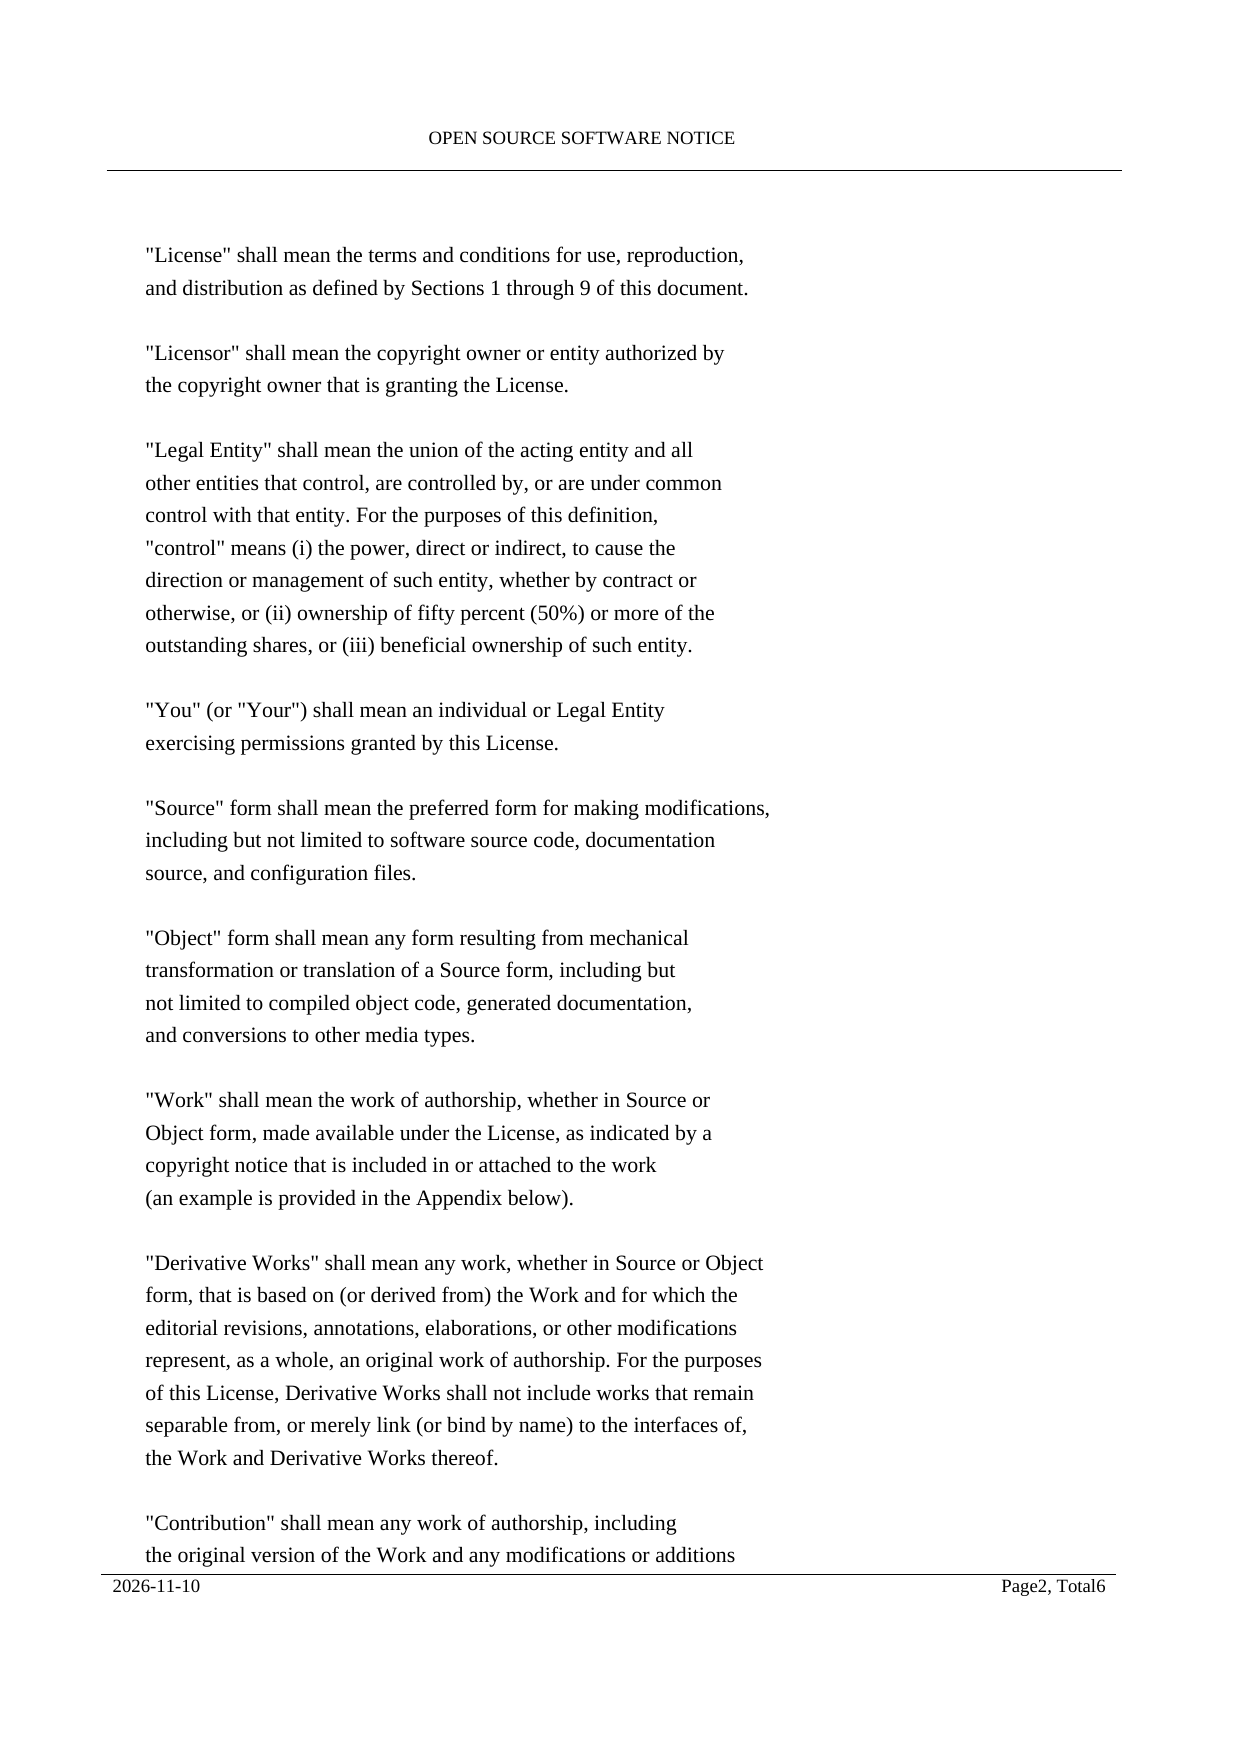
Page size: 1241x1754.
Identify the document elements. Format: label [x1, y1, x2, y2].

text [112, 206, 1128, 1571]
